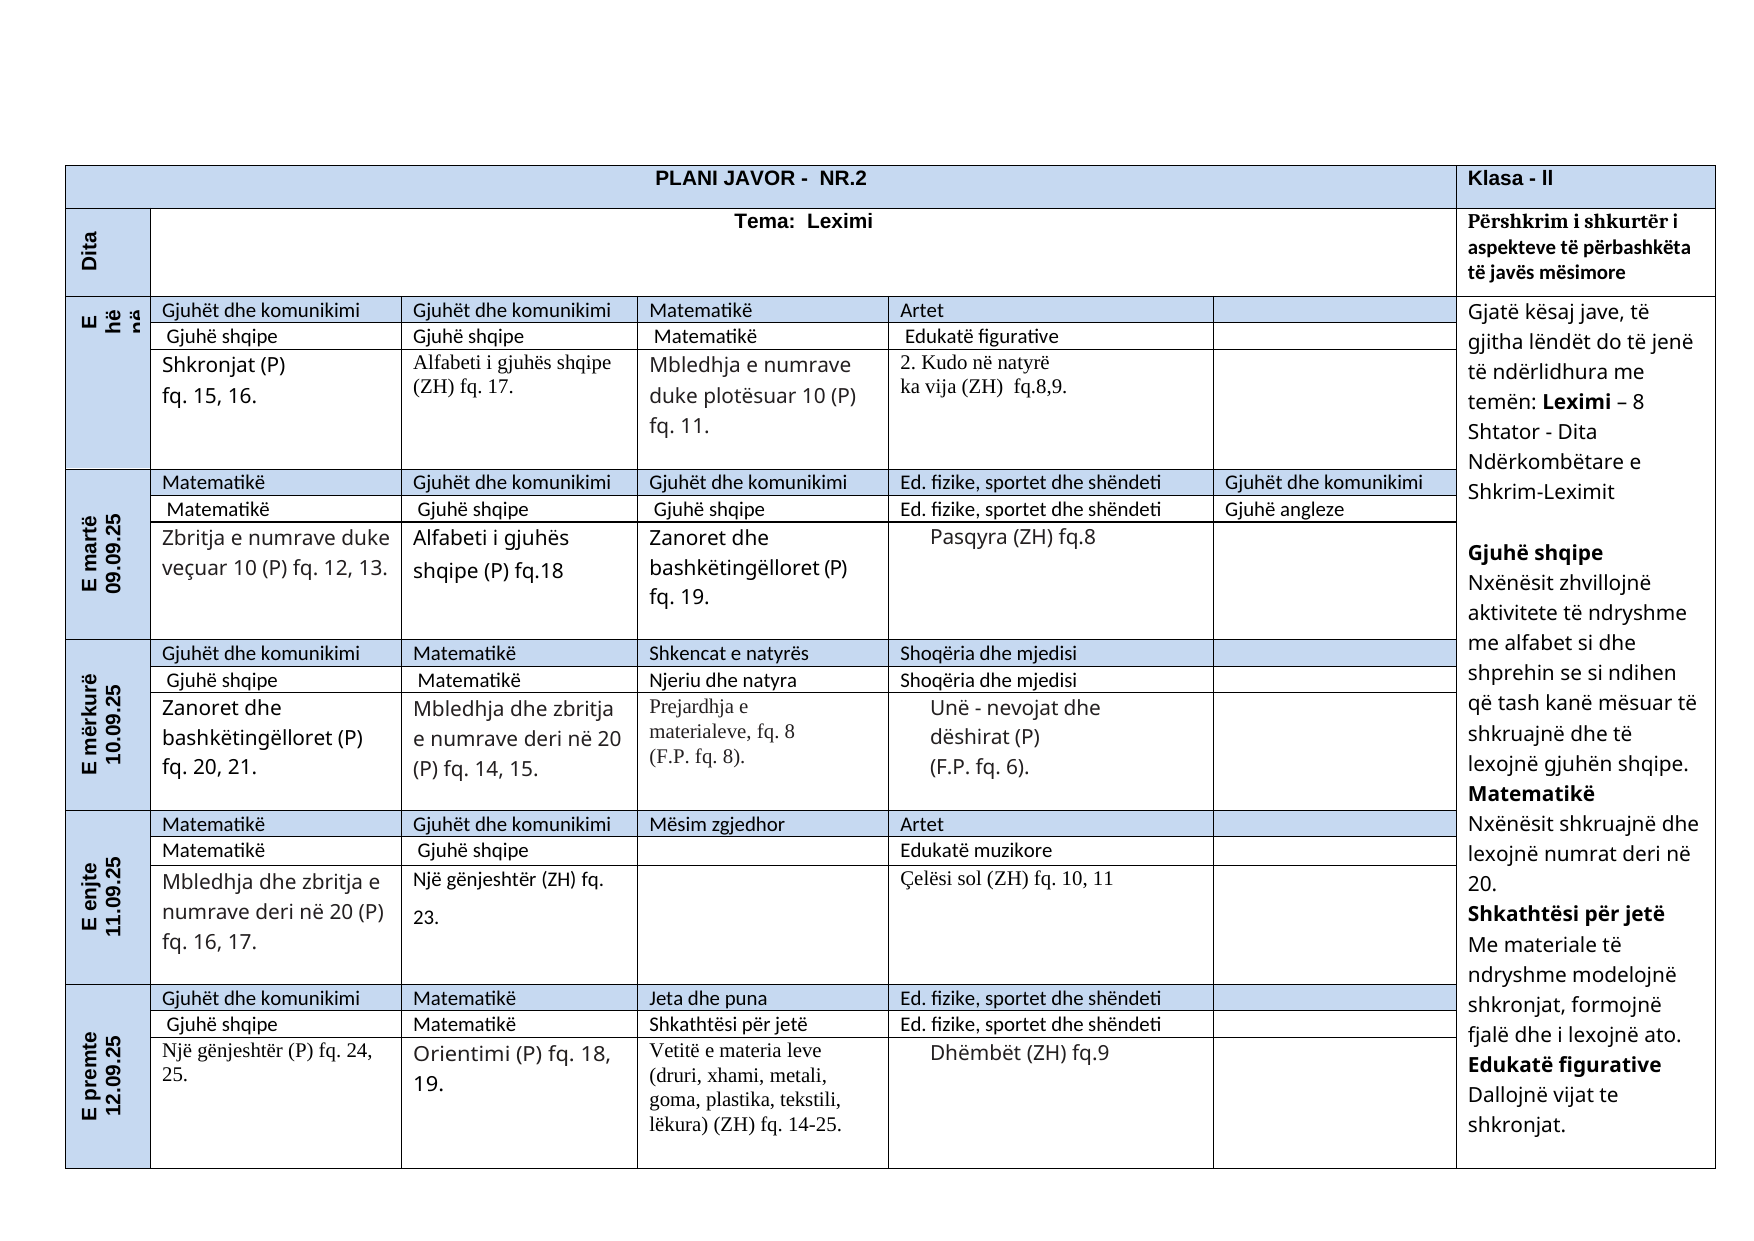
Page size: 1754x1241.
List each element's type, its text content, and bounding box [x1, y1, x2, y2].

table_cell Gjuhë shqipe [151, 667, 401, 692]
table_cell Zanoret dhe bashkëtingëlloret (P) fq. 20, 21. [151, 693, 401, 810]
table_cell Gjuhë shqipe [151, 323, 401, 349]
table_cell Ed. fizike, sportet dhe shëndeti [889, 985, 1213, 1010]
table_cell E enjte 11.09.25 [66, 811, 150, 984]
table_cell Matematikë [402, 1011, 637, 1037]
table_cell [1214, 323, 1456, 349]
table_cell Vetitë e materia leve (druri, xhami, metali, goma, plastika, tekstili, lëkura) (ZH) fq. 14-25. [638, 1038, 888, 1168]
table_cell Njeriu dhe natyra [638, 667, 888, 692]
table_cell Gjatë kësaj jave, të gjitha lëndët do të jenë të ndërlidhura me temën: Leximi – 8 Shtator - Dita Ndërkombëtare e Shkrim-Leximit Gjuhë shqipe Nxënësit zhvillojnë aktivitete të ndryshme me alfabet si dhe shprehin se si ndihen që tash kanë mësuar të shkruajnë dhe të lexojnë gjuhën shqipe. Matematikë Nxënësit shkruajnë dhe lexojnë numrat deri në 20. Shkathtësi për jetë Me materiale të ndryshme modelojnë shkronjat, formojnë fjalë dhe i lexojnë ato. Edukatë figurative Dallojnë vijat te shkronjat. [1457, 297, 1715, 1168]
table_cell Matematikë [638, 297, 888, 322]
table_cell [1214, 523, 1456, 639]
table_cell Ed. fizike, sportet dhe shëndeti [889, 1011, 1213, 1037]
table_cell Gjuhë shqipe [402, 323, 637, 349]
table_cell Artet [889, 297, 1213, 322]
table_cell Artet [889, 811, 1213, 836]
table_cell Matematikë [151, 811, 401, 836]
table_cell Gjuhët dhe komunikimi [151, 985, 401, 1010]
table_cell Gjuhët dhe komunikimi [151, 640, 401, 666]
table_cell Matematikë [151, 837, 401, 865]
table_cell [1214, 640, 1456, 666]
table_cell Shkathtësi për jetë [638, 1011, 888, 1037]
table_cell Shkencat e natyrës [638, 640, 888, 666]
table_cell [1214, 297, 1456, 322]
table_cell Matematikë [402, 640, 637, 666]
table_cell Gjuhët dhe komunikimi [402, 811, 637, 836]
table_header Klasa - ll [1457, 166, 1715, 208]
table_cell Ed. fizike, sportet dhe shëndeti [889, 470, 1213, 495]
table_cell [1214, 1038, 1456, 1168]
table_cell Gjuhët dhe komunikimi [1214, 470, 1456, 495]
table_cell Matematikë [151, 470, 401, 495]
table_cell Matematikë [402, 667, 637, 692]
table_cell Gjuhët dhe komunikimi [402, 297, 637, 322]
table_cell Mbledhja dhe zbritja e numrave deri në 20 (P) fq. 14, 15. [402, 693, 637, 810]
table_cell Edukatë muzikore [889, 837, 1213, 865]
table_cell E mërkurë 10.09.25 [66, 640, 150, 810]
table_cell E hënë 08.09.25 [66, 297, 150, 468]
table_cell Alfabeti i gjuhës shqipe (P) fq.18 [402, 523, 637, 639]
table_cell [1214, 1011, 1456, 1037]
table_cell Çelësi sol (ZH) fq. 10, 11 [889, 866, 1213, 984]
table_cell Gjuhë shqipe [638, 496, 888, 521]
table_cell Gjuhët dhe komunikimi [151, 297, 401, 322]
table_cell Alfabeti i gjuhës shqipe (ZH) fq. 17. [402, 350, 637, 468]
table_cell Orientimi (P) fq. 18, 19. [402, 1038, 637, 1168]
table_cell Jeta dhe puna [638, 985, 888, 1010]
table_cell E martë 09.09.25 [66, 470, 150, 639]
table_cell [1214, 693, 1456, 810]
table_cell [1214, 667, 1456, 692]
table_cell Tema: Leximi [151, 209, 1456, 296]
table_cell Mbledhja dhe zbritja e numrave deri në 20 (P) fq. 16, 17. [151, 866, 401, 984]
table_cell Shkronjat (P) fq. 15, 16. [151, 350, 401, 468]
table_cell [638, 837, 888, 865]
table_header PLANI JAVOR - NR.2 [66, 166, 1456, 208]
table_cell 2. Kudo në natyrë ka vija (ZH) fq.8,9. [889, 350, 1213, 468]
table_cell [1214, 837, 1456, 865]
table_cell Pasqyra (ZH) fq.8 [889, 523, 1213, 639]
table_cell [638, 866, 888, 984]
table_cell Zbritja e numrave duke veçuar 10 (P) fq. 12, 13. [151, 523, 401, 639]
table_cell Gjuhët dhe komunikimi [402, 470, 637, 495]
table_cell Një gënjeshtër (P) fq. 24, 25. [151, 1038, 401, 1168]
table_cell Dita [66, 209, 150, 296]
table_cell Një gënjeshtër (ZH) fq. 23. [402, 866, 637, 984]
table_cell Zanoret dhe bashkëtingëlloret (P) fq. 19. [638, 523, 888, 639]
table_cell Matematikë [638, 323, 888, 349]
table_cell [1214, 866, 1456, 984]
table_cell Përshkrim i shkurtër i aspekteve të përbashkëta të javës mësimore [1457, 209, 1715, 296]
table_cell Gjuhë shqipe [402, 496, 637, 521]
table_cell [1214, 985, 1456, 1010]
table_cell [1214, 350, 1456, 468]
table_cell Prejardhja e materialeve, fq. 8 (F.P. fq. 8). [638, 693, 888, 810]
table_cell Matematikë [402, 985, 637, 1010]
table_cell Shoqëria dhe mjedisi [889, 640, 1213, 666]
table_cell Mbledhja e numrave duke plotësuar 10 (P) fq. 11. [638, 350, 888, 468]
table_cell Unë - nevojat dhe dëshirat (P) (F.P. fq. 6). [889, 693, 1213, 810]
table_cell Matematikë [151, 496, 401, 521]
table_cell [1214, 811, 1456, 836]
table_cell Gjuhë angleze [1214, 496, 1456, 521]
table_cell Gjuhë shqipe [402, 837, 637, 865]
table_cell Mësim zgjedhor [638, 811, 888, 836]
table_cell Ed. fizike, sportet dhe shëndeti [889, 496, 1213, 521]
table_cell Shoqëria dhe mjedisi [889, 667, 1213, 692]
table_cell E premte 12.09.25 [66, 985, 150, 1168]
table_cell Gjuhë shqipe [151, 1011, 401, 1037]
table_cell Gjuhët dhe komunikimi [638, 470, 888, 495]
table_cell Edukatë figurative [889, 323, 1213, 349]
table_cell Dhëmbët (ZH) fq.9 [889, 1038, 1213, 1168]
